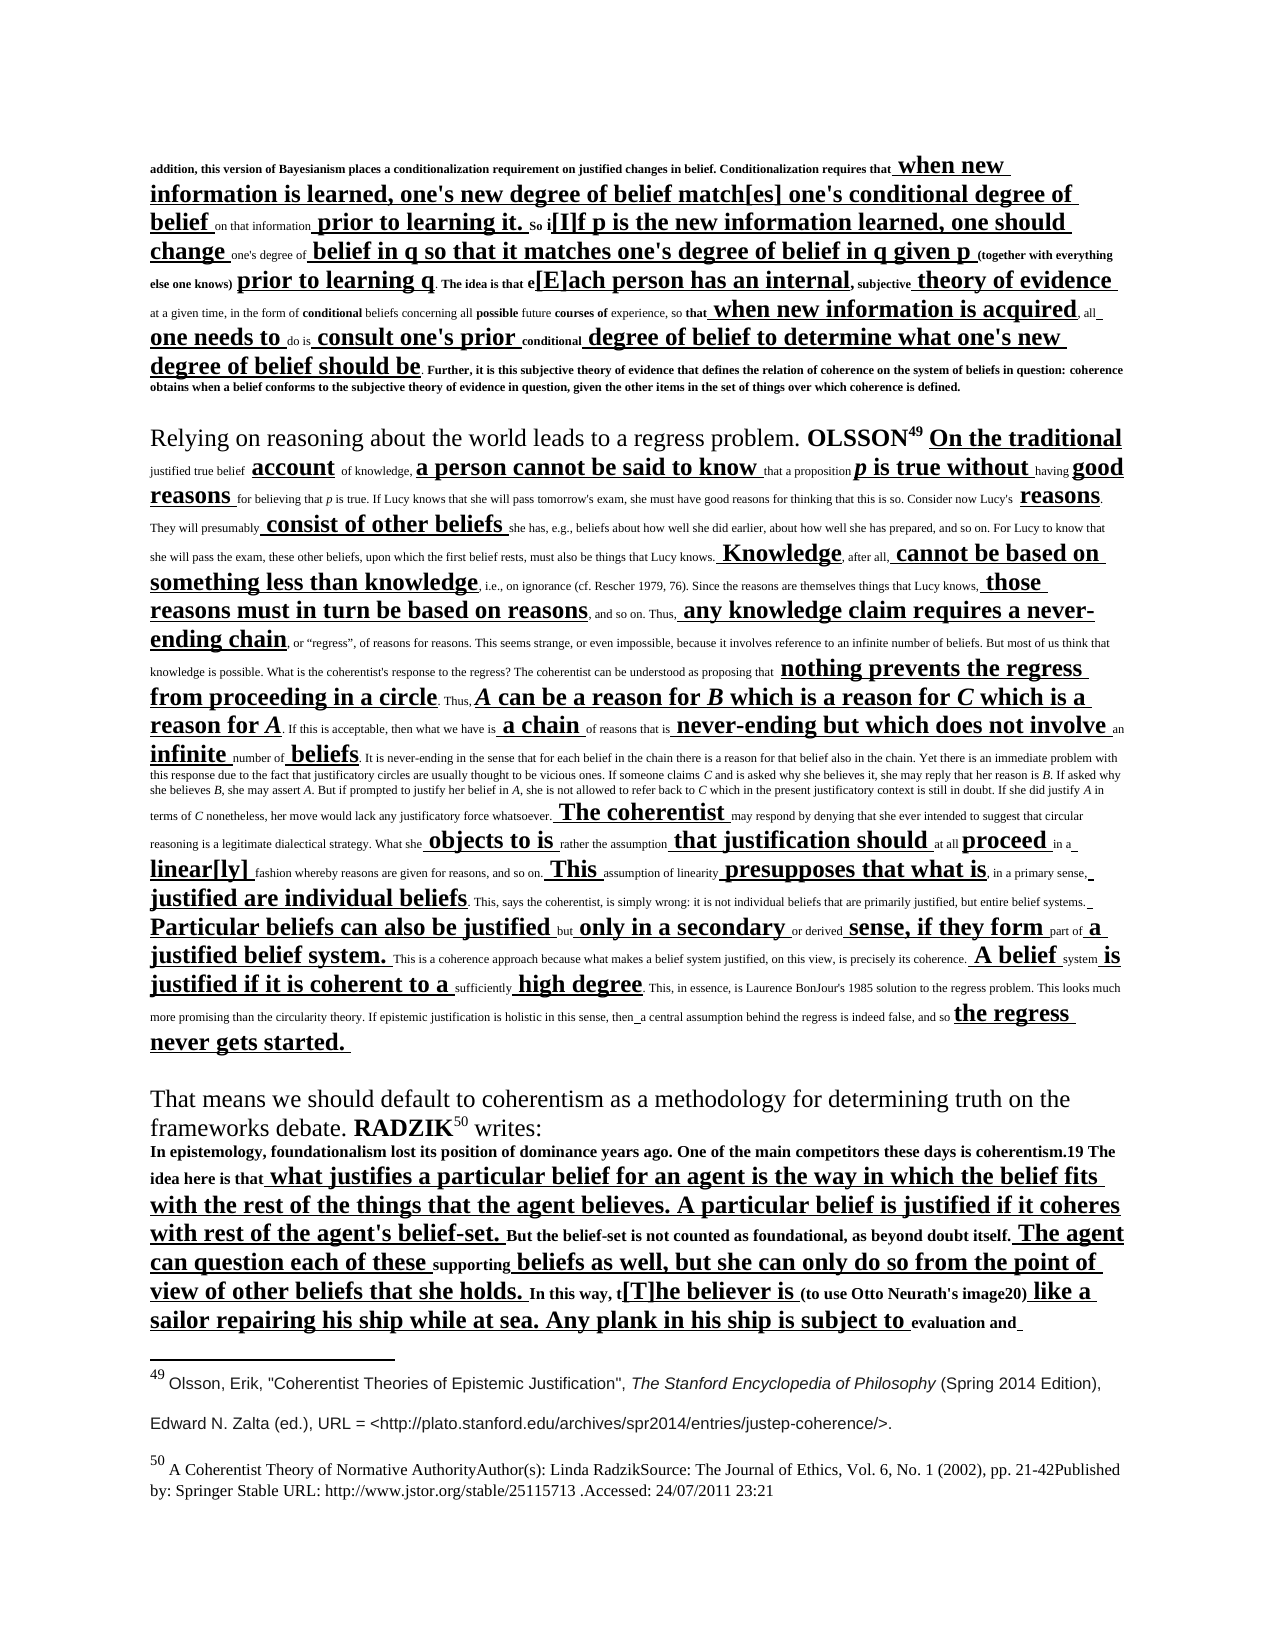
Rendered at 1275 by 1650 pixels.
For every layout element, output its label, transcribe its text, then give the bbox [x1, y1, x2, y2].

text Relying on reasoning about the world leads to a regress problem. OLSSON On the traditional justified true belief account of knowledge, a person cannot be said to know that a proposition p is true without having good reasons for believing that p is true. If Lucy knows that she will pass tomorrow's exam, she must have good reasons for thinking that this is so. Consider now Lucy's reasons. They will presumably consist of other beliefs she has, e.g., beliefs about how well she did earlier, about how well she has prepared, and so on. For Lucy to know that she will pass the exam, these other beliefs, upon which the first belief rests, must also be things that Lucy knows. Knowledge, after all, cannot be based on something less than knowledge, i.e., on ignorance (cf. Rescher 1979, 76). Since the reasons are themselves things that Lucy knows, those reasons must in turn be based on reasons, and so on. Thus, any knowledge claim requires a never-ending chain, or “regress”, of reasons for reasons. This seems strange, or even impossible, because it involves reference to an infinite number of beliefs. But most of us think that knowledge is possible. What is the coherentist's response to the regress? The coherentist can be understood as proposing that nothing prevents the regress from proceeding in a circle. Thus, A can be a reason for B which is a reason for C which is a reason for A. If this is acceptable, then what we have is a chain of reasons that is never-ending but which does not involve an infinite number of beliefs. It is never-ending in the sense that for each belief in the chain there is a reason for that belief also in the chain. Yet there is an immediate problem with this response due to the fact that justificatory circles are usually thought to be vicious ones. If someone claims C and is asked why she believes it, she may reply that her reason is B. If asked why she believes B, she may assert A. But if prompted to justify her belief in A, she is not allowed to refer back to C which in the present justificatory context is still in doubt. If she did justify A in terms of C nonetheless, her move would lack any justificatory force whatsoever. The coherentist may respond by denying that she ever intended to suggest that circular reasoning is a legitimate dialectical strategy. What she objects to is rather the assumption that justification should at all proceed in a linear[ly] fashion whereby reasons are given for reasons, and so on. This assumption of linearity presupposes that what is, in a primary sense, justified are individual beliefs. This, says the coherentist, is simply wrong: it is not individual beliefs that are primarily justified, but entire belief systems. Particular beliefs can also be justified but only in a secondary or derived sense, if they form part of a justified belief system. This is a coherence approach because what makes a belief system justified, on this view, is precisely its coherence. A belief system is justified if it is coherent to a sufficiently high degree. This, in essence, is Laurence BonJour's 1985 solution to the regress problem. This looks much more promising than the circularity theory. If epistemic justification is holistic in this sense, then a central assumption behind the regress is indeed false, and so the regress never gets started. [150, 423, 1125, 1056]
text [150, 1142, 1125, 1333]
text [150, 150, 1125, 394]
text That means we should default to coherentism as a methodology for determining truth on the frameworks debate. RADZIK writes: [150, 1084, 1125, 1142]
